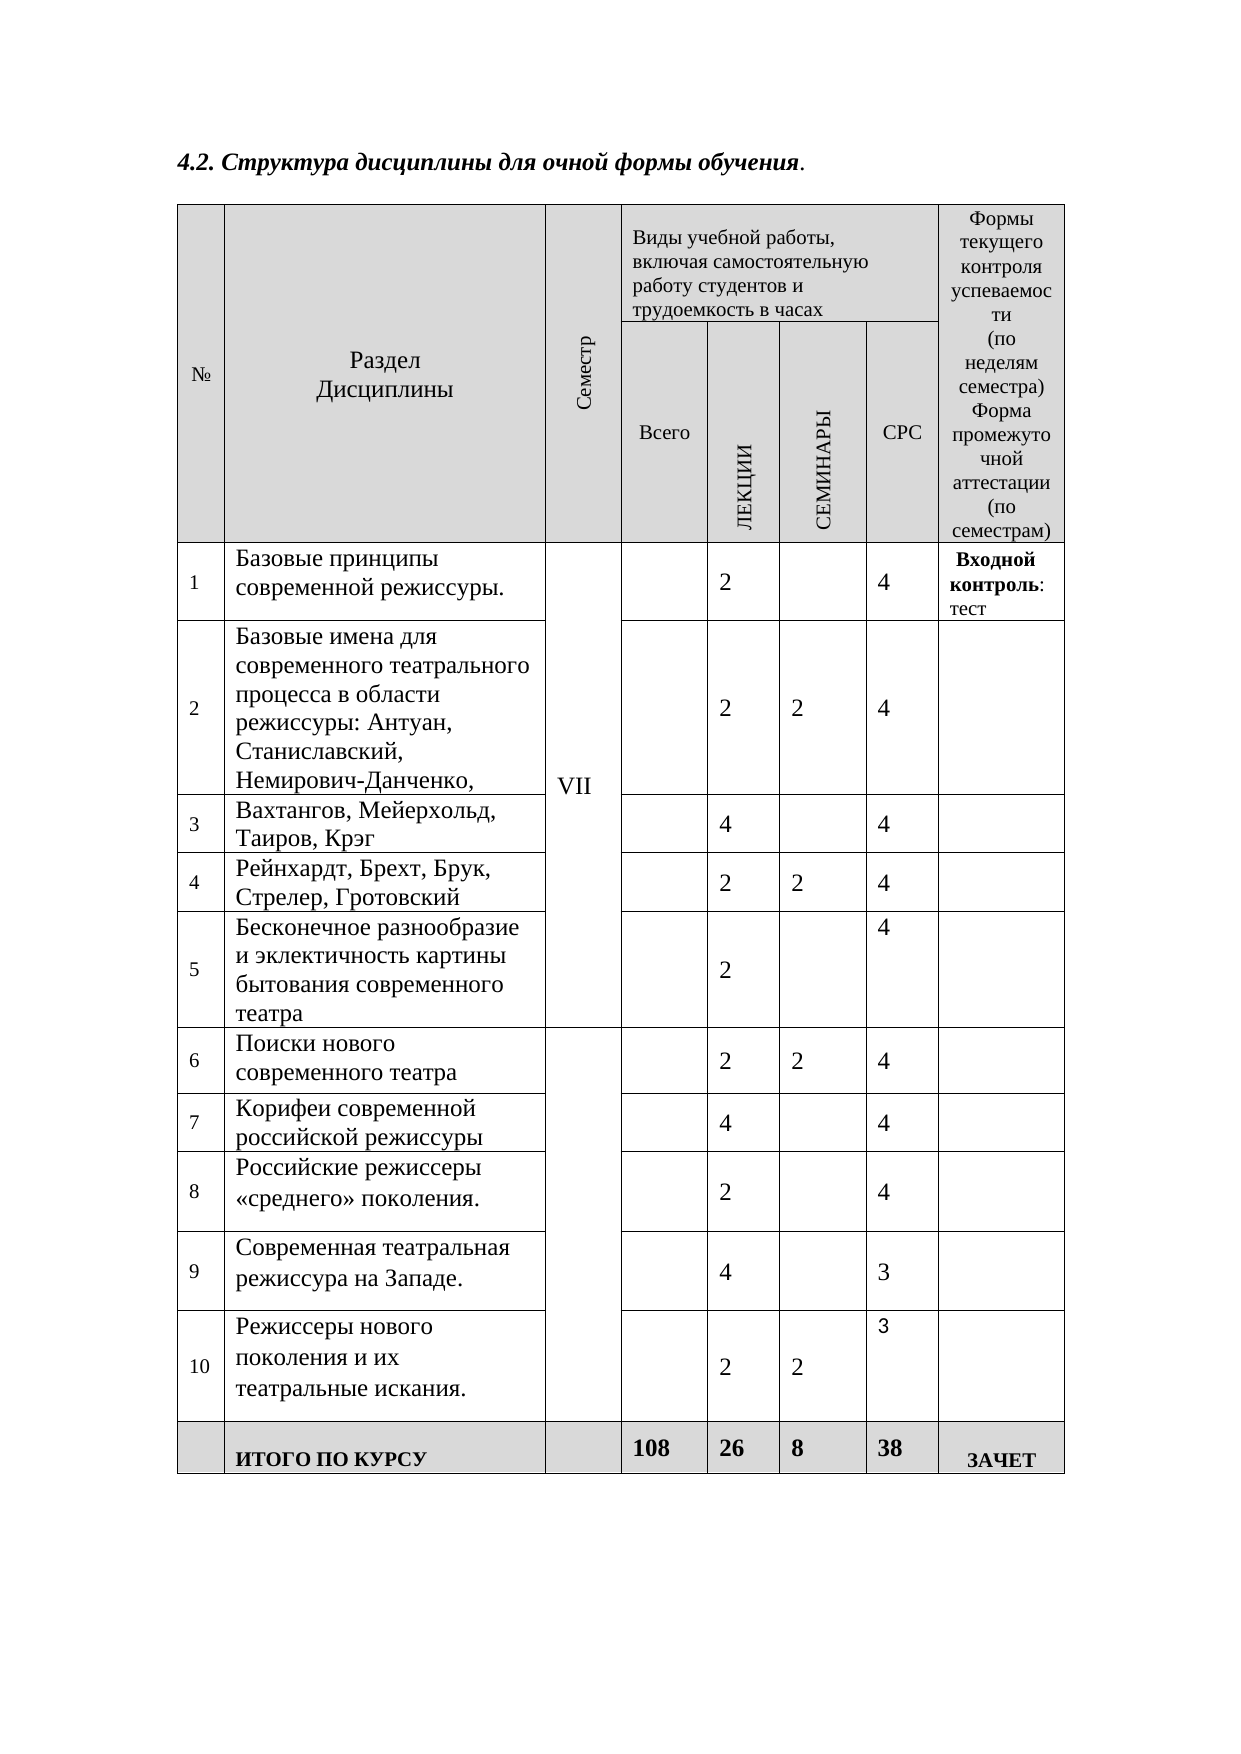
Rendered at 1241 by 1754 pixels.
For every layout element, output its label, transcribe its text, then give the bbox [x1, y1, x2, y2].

table_cell 4 [708, 795, 779, 852]
table_cell [939, 795, 1064, 852]
table_cell СРС [867, 322, 938, 542]
table_cell [546, 1422, 621, 1472]
table_cell [939, 912, 1064, 1027]
table_cell 2 [780, 853, 866, 911]
table_cell 7 [178, 1094, 224, 1151]
table_cell [780, 912, 866, 1027]
table_cell [939, 1152, 1064, 1231]
table_header Виды учебной работы, включая самостоятельную работу студентов и трудоемкость в часах [622, 205, 938, 321]
table_cell 5 [178, 912, 224, 1027]
table_cell [780, 1094, 866, 1151]
table_cell Базовые принципы современной режиссуры. [225, 543, 545, 620]
text 4.2. Структура дисциплины для очной формы обучения. [177, 147, 1152, 176]
table_cell [546, 1028, 621, 1421]
table_cell [939, 1028, 1064, 1092]
table_cell 3 [867, 1232, 938, 1310]
table_cell ЛЕКЦИИ [708, 322, 779, 542]
table_cell [780, 543, 866, 620]
table_cell 4 [867, 1028, 938, 1092]
table_cell 2 [708, 1311, 779, 1421]
table_header Раздел Дисциплины [225, 205, 545, 542]
table_cell [867, 941, 938, 1027]
table_cell Вахтангов, Мейерхольд, Таиров, Крэг [225, 795, 545, 852]
table_cell [867, 1358, 938, 1421]
table_cell Входной контроль: тест [939, 543, 1064, 620]
table_cell Рейнхардт, Брехт, Брук, Стрелер, Гротовский [225, 853, 545, 911]
table_cell Современная театральная режиссура на Западе. [225, 1232, 545, 1310]
table_cell [622, 795, 707, 852]
table_cell 9 [178, 1232, 224, 1310]
table_cell [178, 1422, 224, 1472]
table_header Формы текущего контроля успеваемости (по неделям семестра) Форма промежуточной аттестации (по семестрам) [939, 205, 1064, 542]
table_cell 2 [708, 853, 779, 911]
table_cell [780, 1152, 866, 1231]
table_cell 4 [708, 1094, 779, 1151]
table_cell [622, 1094, 707, 1151]
table_cell 38 [867, 1422, 938, 1472]
table_cell 4 [867, 795, 938, 852]
table_cell 4 [708, 1232, 779, 1310]
table_cell [622, 1232, 707, 1310]
table_cell [622, 543, 707, 620]
table_cell [939, 1094, 1064, 1151]
table_cell 4 [867, 543, 938, 620]
table_cell ИТОГО ПО КУРСУ [225, 1422, 545, 1472]
table_cell 3 [867, 1311, 938, 1358]
table_header № [178, 205, 224, 542]
table_cell Всего [622, 322, 707, 542]
table_cell 2 [780, 621, 866, 794]
table_cell 108 [622, 1422, 707, 1472]
table_cell [939, 853, 1064, 911]
table_cell 2 [708, 543, 779, 620]
table_cell [622, 912, 707, 1027]
table_cell 2 [780, 1028, 866, 1092]
table_cell Бесконечное разнообразие и эклектичность картины бытования современного театра [225, 912, 545, 1027]
table_cell Российские режиссеры «среднего» поколения. [225, 1152, 545, 1231]
table_cell 4 [867, 1152, 938, 1231]
table_cell VII [546, 543, 621, 1027]
table_cell [939, 1232, 1064, 1310]
table_cell ЗАЧЕТ [939, 1422, 1064, 1472]
table_cell 2 [708, 1152, 779, 1231]
table_cell 1 [178, 543, 224, 620]
table_cell 4 [867, 1094, 938, 1151]
table_cell Режиссеры нового поколения и их театральные искания. [225, 1311, 545, 1421]
table_cell Поиски нового современного театра [225, 1028, 545, 1092]
table_cell 10 [178, 1311, 224, 1421]
table_cell [622, 621, 707, 794]
table_cell 2 [780, 1311, 866, 1421]
table_cell [780, 795, 866, 852]
table_cell 2 [708, 912, 779, 1027]
table_cell 4 [867, 912, 938, 941]
table_cell 8 [780, 1422, 866, 1472]
table_header Семестр [546, 205, 621, 542]
table_cell [939, 621, 1064, 794]
table_cell 4 [867, 621, 938, 794]
table_cell СЕМИНАРЫ [780, 322, 866, 542]
table_cell 4 [178, 853, 224, 911]
table_cell [622, 1152, 707, 1231]
table_cell [622, 1311, 707, 1421]
table_cell 2 [708, 621, 779, 794]
table_cell [622, 1028, 707, 1092]
table_cell [939, 1311, 1064, 1421]
table_cell 2 [178, 621, 224, 794]
table_cell [622, 853, 707, 911]
table_cell Корифеи современной российской режиссуры [225, 1094, 545, 1151]
table_cell 3 [178, 795, 224, 852]
table_cell 6 [178, 1028, 224, 1092]
table_cell 26 [708, 1422, 779, 1472]
table_cell 8 [178, 1152, 224, 1231]
table_cell 2 [708, 1028, 779, 1092]
table_cell 4 [867, 853, 938, 911]
table_cell Базовые имена для современного театрального процесса в области режиссуры: Антуан, Станиславский, Немирович-Данченко, [225, 621, 545, 794]
table_cell [780, 1232, 866, 1310]
